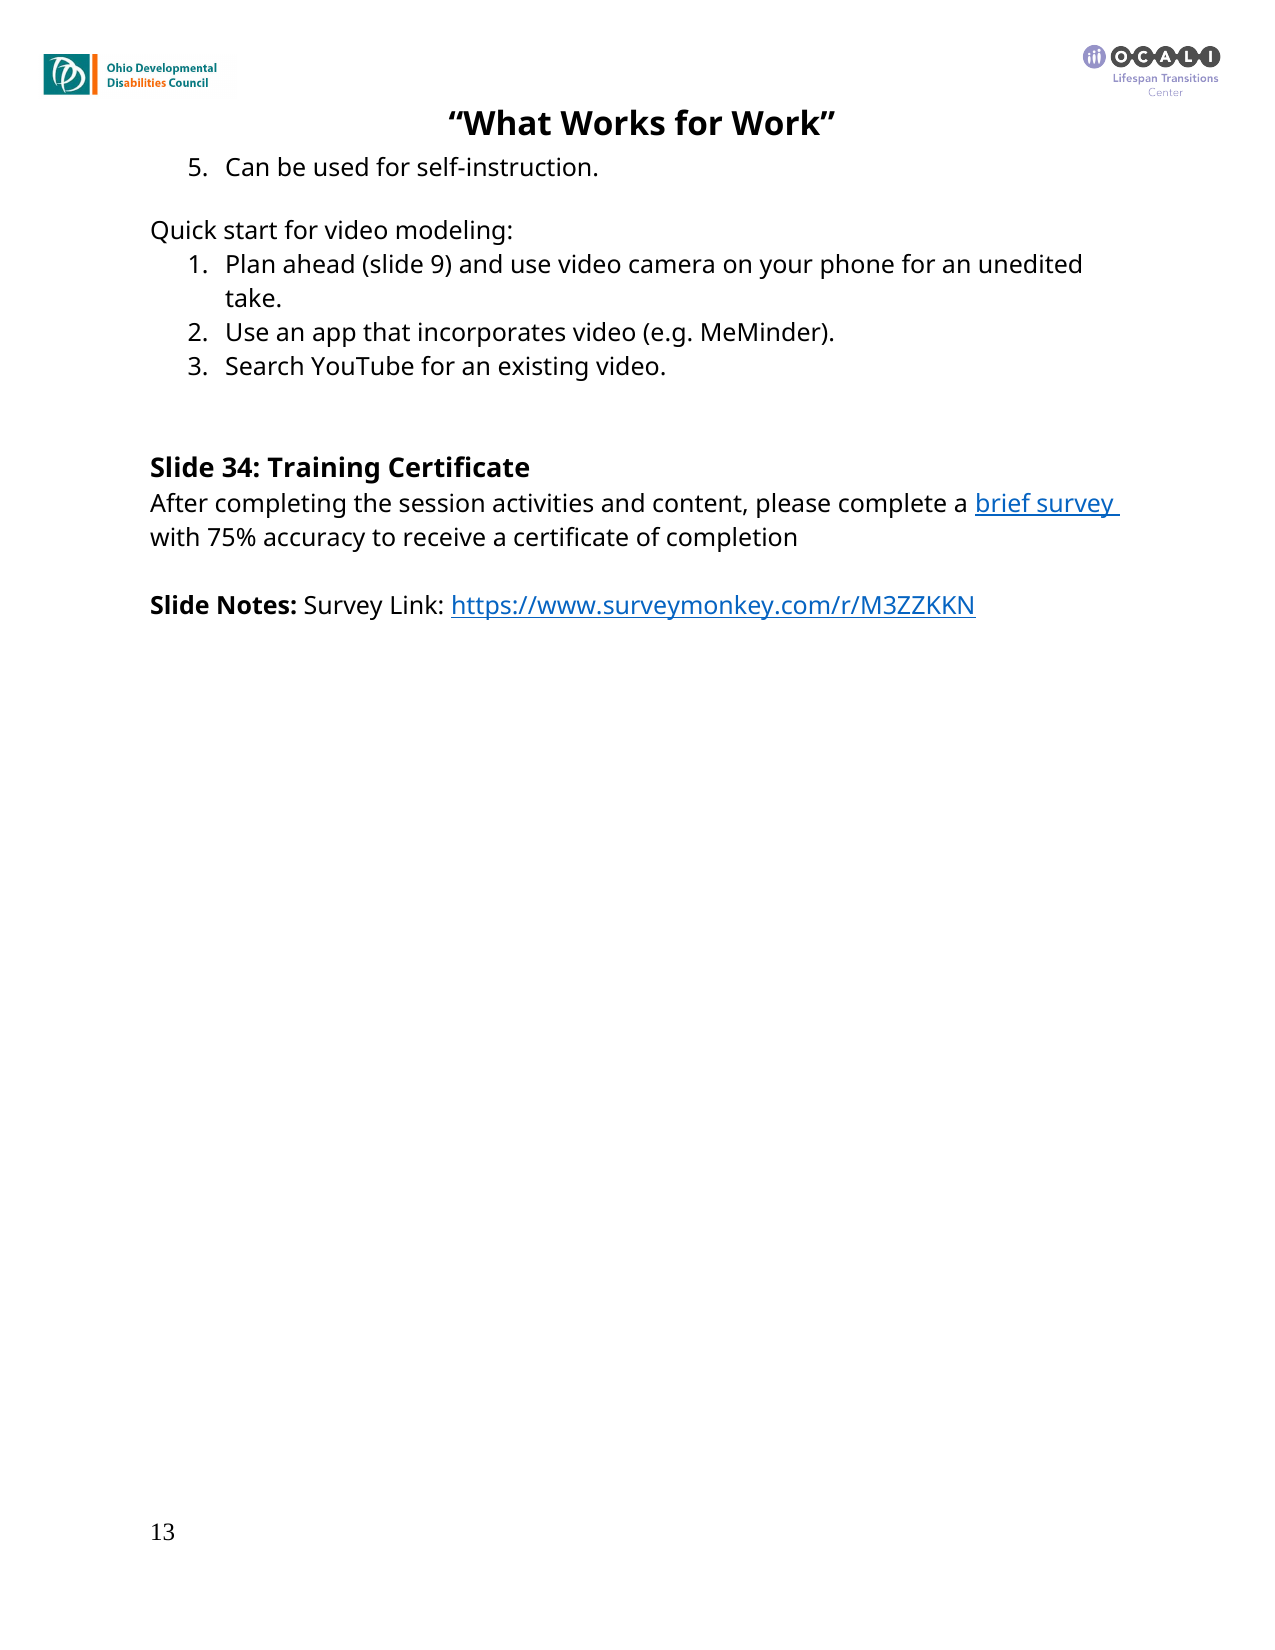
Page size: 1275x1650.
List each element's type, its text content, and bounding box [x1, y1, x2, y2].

list Plan ahead (slide 9) and use video camera on your phone for an unedited take. [187, 247, 1125, 315]
picture [1080, 43, 1224, 99]
list Can be used for self-instruction. [187, 150, 1125, 184]
text After completing the session activities and content, please complete a brief survey with 75% accuracy to receive a certificate of completion [150, 486, 1125, 554]
list Search YouTube for an existing video. [187, 349, 1125, 383]
text Slide Notes: Survey Link: https://www.surveymonkey.com/r/M3ZZKKN [150, 588, 1125, 622]
list Use an app that incorporates video (e.g. MeMinder). [187, 315, 1125, 349]
picture [38, 54, 238, 99]
subtitle Slide 34: Training Certificate [150, 449, 1125, 486]
text Quick start for video modeling: [150, 213, 1125, 247]
